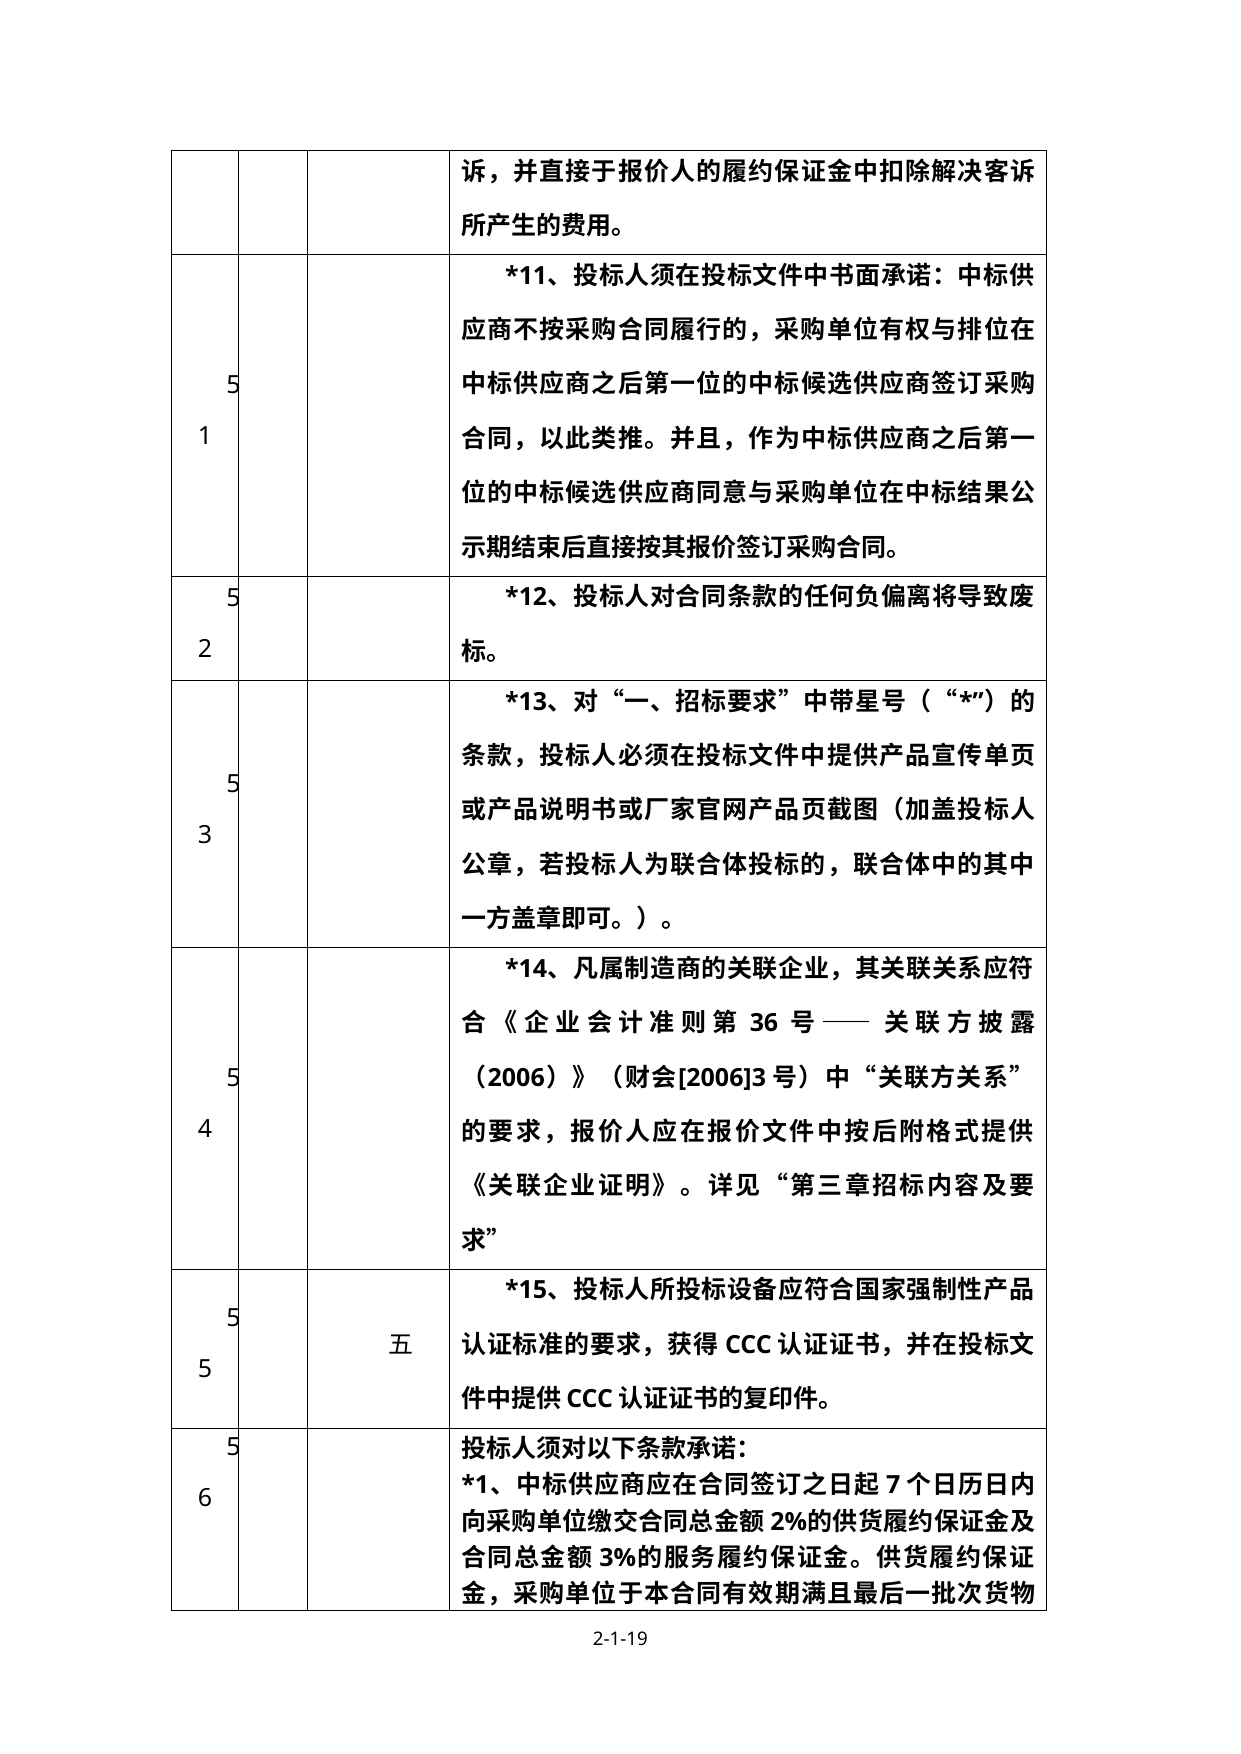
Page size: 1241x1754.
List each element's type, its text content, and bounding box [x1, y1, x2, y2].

table_cell 55 [172, 1270, 238, 1427]
table_cell 56 [172, 1429, 238, 1610]
table_cell [239, 577, 307, 680]
table_cell [239, 255, 307, 576]
table_cell [239, 1270, 307, 1427]
table_cell [308, 1429, 449, 1610]
table_cell [239, 1429, 307, 1610]
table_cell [450, 151, 1046, 254]
table_cell [308, 577, 449, 680]
table_cell 52 [172, 577, 238, 680]
table_cell [308, 151, 449, 254]
table_cell [239, 681, 307, 947]
table_cell *11、投标人须在投标文件中书面承诺：中标供应商不按采购合同履行的，采购单位有权与排位在中标供应商之后第一位的中标候选供应商签订采购合同，以此类推。并且，作为中标供应商之后第一位的中标候选供应商同意与采购单位在中标结果公示期结束后直接按其报价签订采购合同。 [450, 255, 1046, 576]
table_cell [308, 255, 449, 576]
table_cell [308, 681, 449, 947]
table_cell 50 [172, 151, 238, 254]
table_cell *15、投标人所投标设备应符合国家强制性产品认证标准的要求，获得CCC认证证书，并在投标文件中提供CCC认证证书的复印件。 [450, 1270, 1046, 1427]
table_cell [239, 151, 307, 254]
table_cell [239, 948, 307, 1269]
table_cell 五 [308, 1270, 449, 1427]
table_cell *14、凡属制造商的关联企业，其关联关系应符合《企业会计准则第36号——关联方披露（2006）》（财会[2006]3号）中“关联方关系”的要求，报价人应在报价文件中按后附格式提供《关联企业证明》。详见“第三章招标内容及要求” [450, 948, 1046, 1269]
table_cell 53 [172, 681, 238, 947]
table_cell 54 [172, 948, 238, 1269]
table_cell [308, 948, 449, 1269]
table_cell *13、对“一、招标要求”中带星号（“*”）的条款，投标人必须在投标文件中提供产品宣传单页或产品说明书或厂家官网产品页截图（加盖投标人公章，若投标人为联合体投标的，联合体中的其中一方盖章即可。）。 [450, 681, 1046, 947]
table_cell 51 [172, 255, 238, 576]
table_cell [450, 1429, 1046, 1610]
table_cell *12、投标人对合同条款的任何负偏离将导致废标。 [450, 577, 1046, 680]
